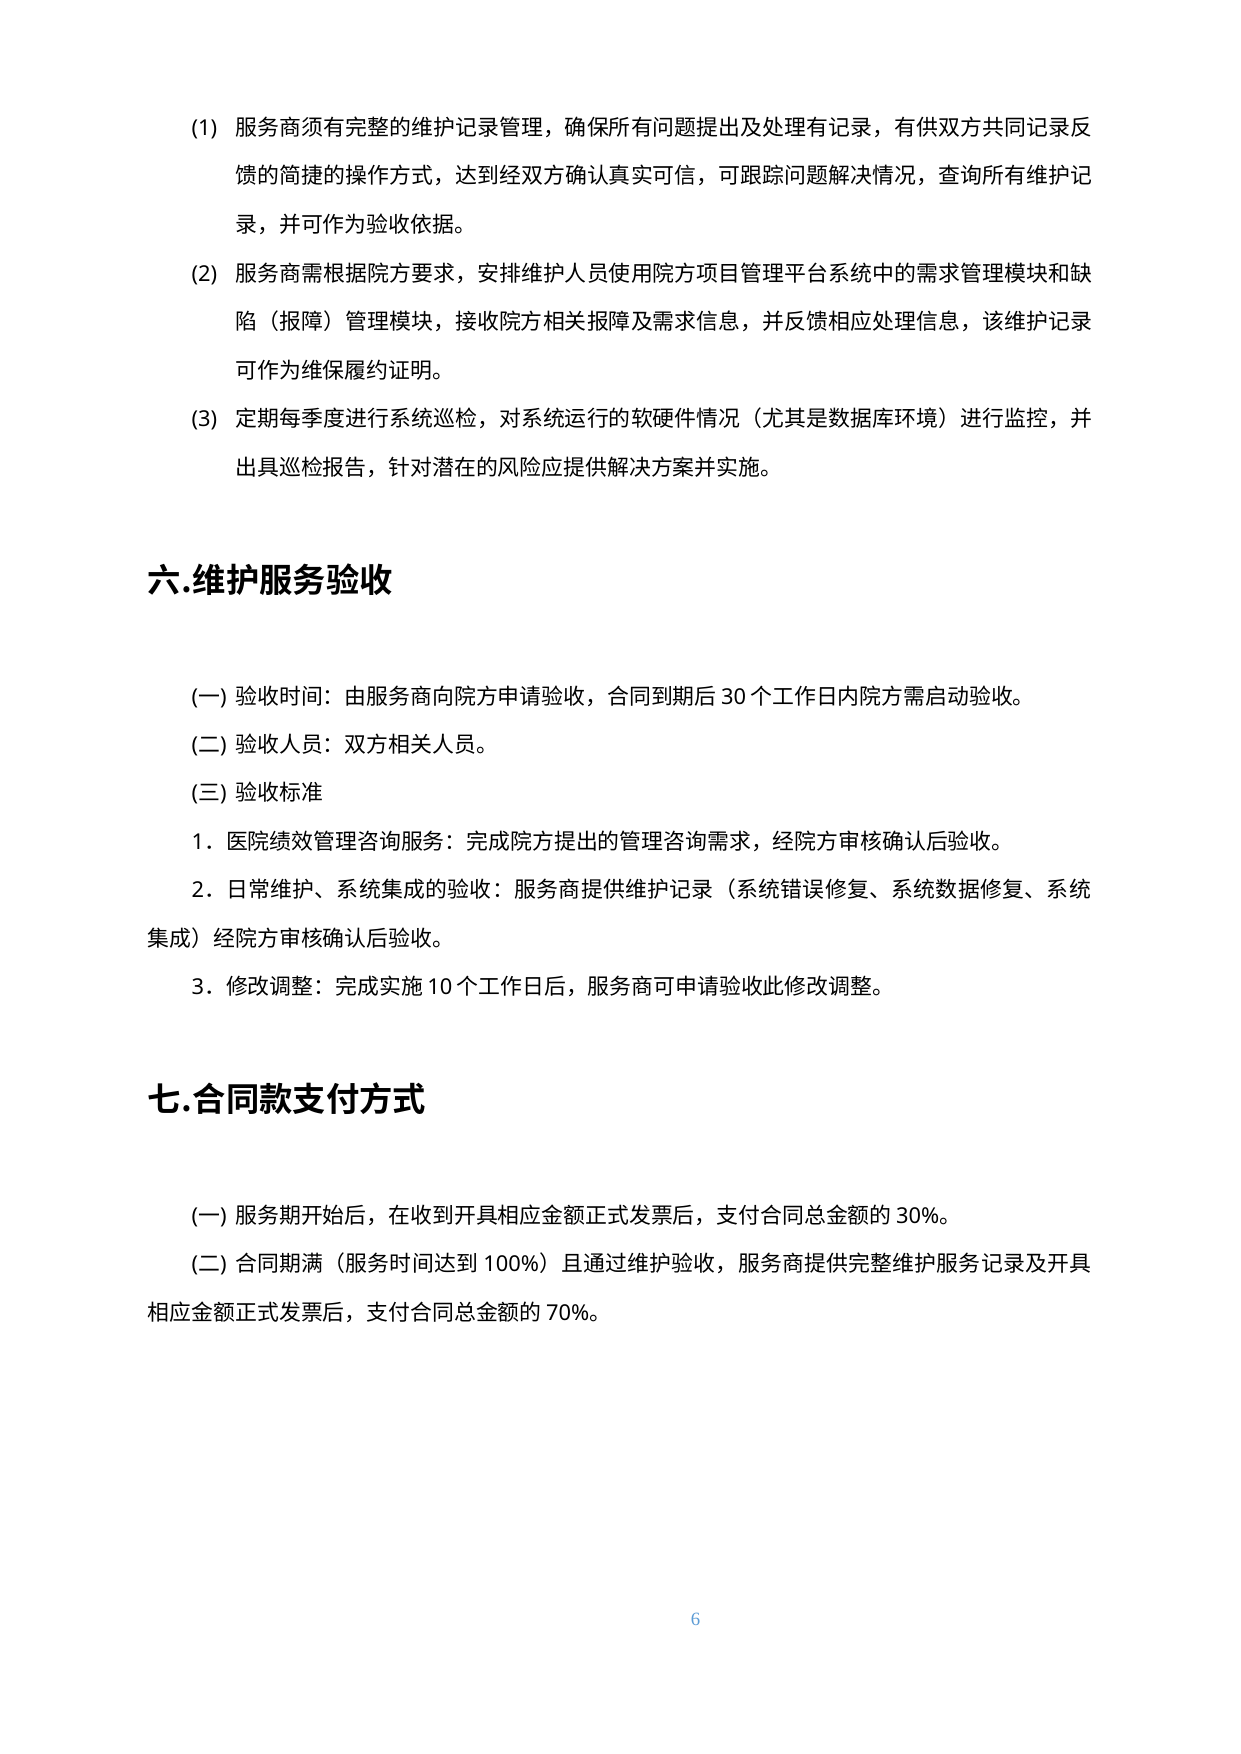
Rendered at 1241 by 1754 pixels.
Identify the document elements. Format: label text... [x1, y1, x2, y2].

list 修改调整：完成实施10个工作日后，服务商可申请验收此修改调整。 [148, 969, 1092, 1001]
list 服务商需根据院方要求，安排维护人员使用院方项目管理平台系统中的需求管理模块和缺陷（报障）管理模块，接收院方相关报障及需求信息，并反馈相应处理信息，该维护记录可作为维保履约证明。 [191, 255, 1092, 385]
list 日常维护、系统集成的验收：服务商提供维护记录（系统错误修复、系统数据修复、系统集成）经院方审核确认后验收。 [148, 872, 1092, 953]
list 验收标准 [148, 775, 1092, 808]
list 医院绩效管理咨询服务：完成院方提出的管理咨询需求，经院方审核确认后验收。 [148, 823, 1092, 856]
list 验收时间：由服务商向院方申请验收，合同到期后30个工作日内院方需启动验收。 [148, 678, 1092, 711]
subtitle 合同款支付方式 [148, 1064, 1092, 1129]
list 服务期开始后，在收到开具相应金额正式发票后，支付合同总金额的30%。 [148, 1197, 1092, 1230]
subtitle 维护服务验收 [148, 546, 1092, 611]
list 合同期满（服务时间达到100%）且通过维护验收，服务商提供完整维护服务记录及开具相应金额正式发票后，支付合同总金额的70%。 [148, 1246, 1092, 1327]
list 验收人员：双方相关人员。 [148, 727, 1092, 759]
list 服务商须有完整的维护记录管理，确保所有问题提出及处理有记录，有供双方共同记录反馈的简捷的操作方式，达到经双方确认真实可信，可跟踪问题解决情况，查询所有维护记录，并可作为验收依据。 [191, 109, 1092, 239]
list 定期每季度进行系统巡检，对系统运行的软硬件情况（尤其是数据库环境）进行监控，并出具巡检报告，针对潜在的风险应提供解决方案并实施。 [191, 401, 1092, 482]
